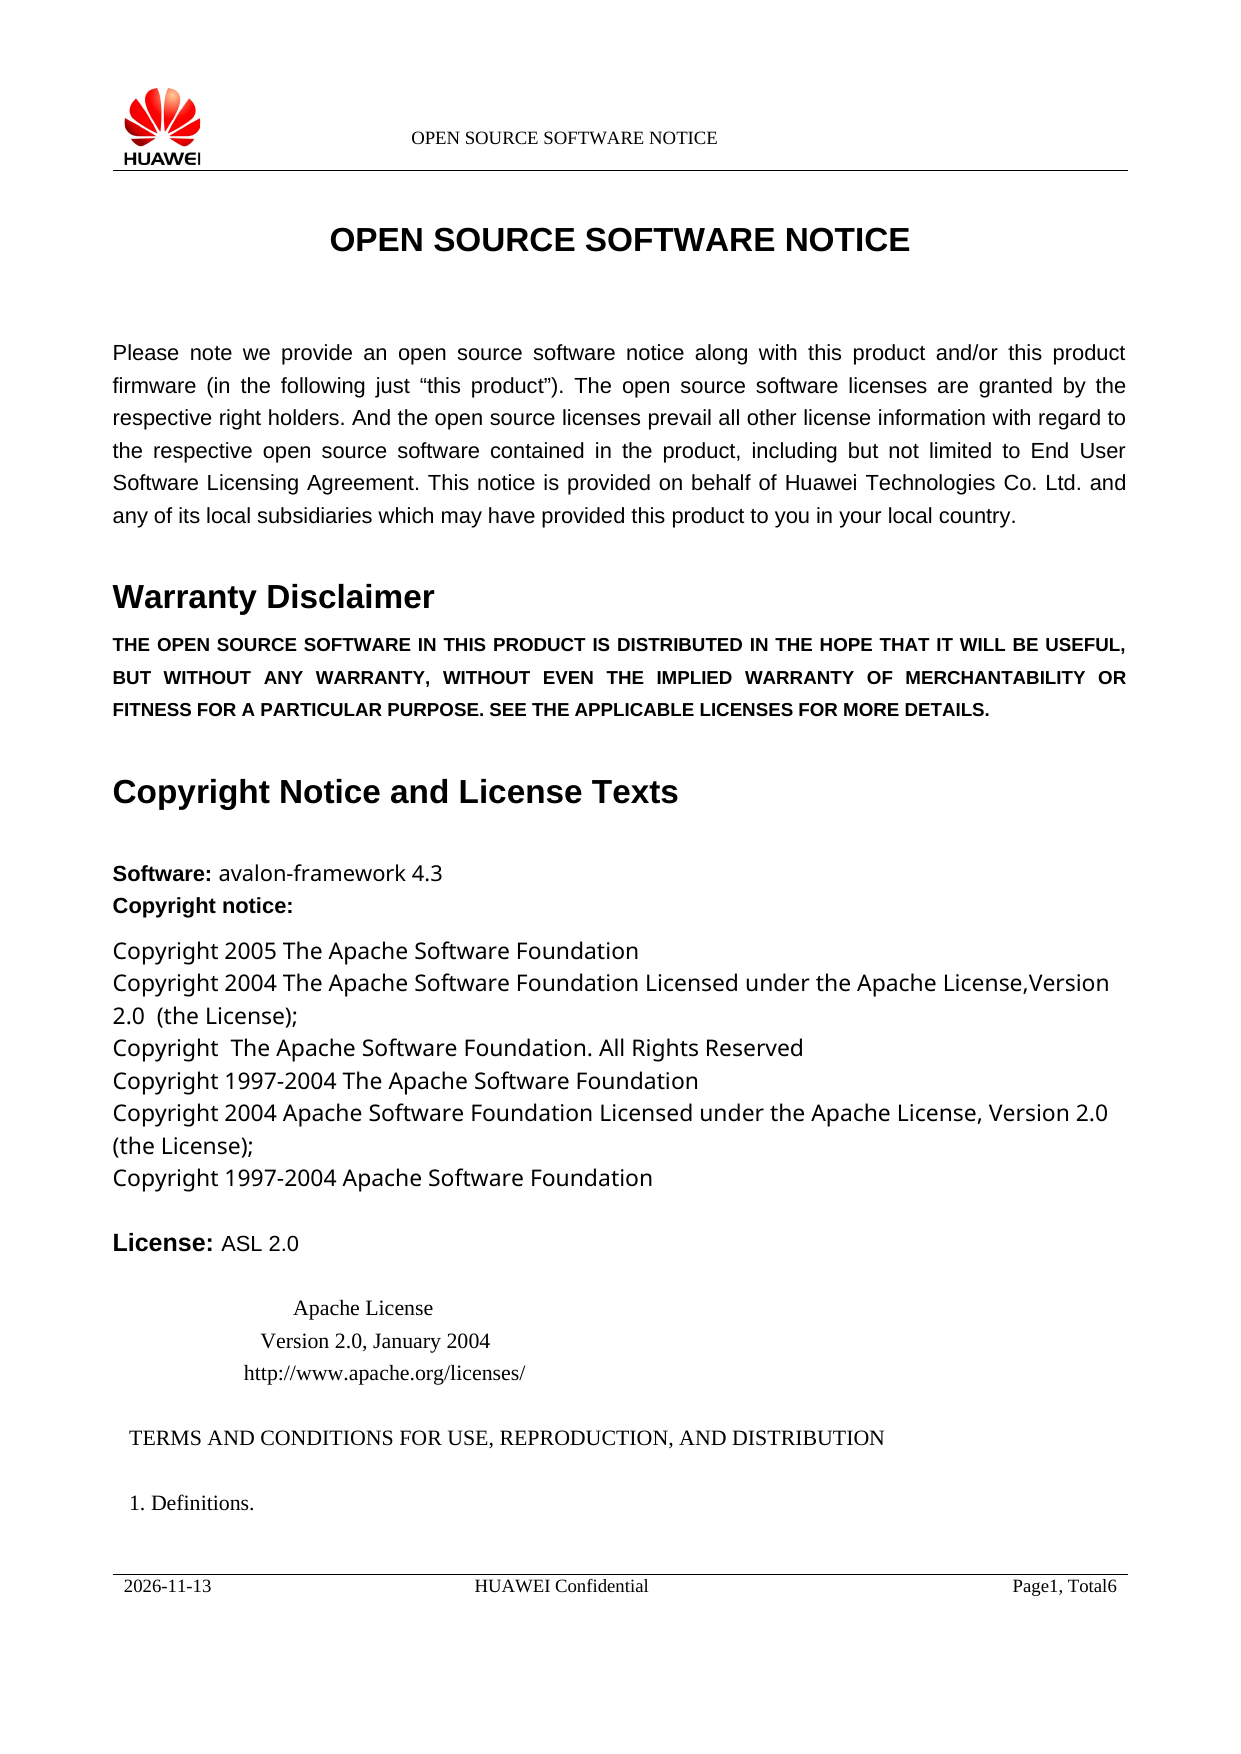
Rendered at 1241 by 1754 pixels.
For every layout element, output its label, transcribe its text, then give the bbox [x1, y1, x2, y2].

text The open source software in this product is distributed in the hope that it will be useful, but WITHOUT ANY WARRANTY, without even the implied warranty of MERCHANTABILITY or FITNESS FOR A PARTICULAR PURPOSE. See the applicable licenses for more details. [112, 629, 1128, 726]
text OPEN SOURCE SOFTWARE NOTICE [112, 206, 1128, 271]
text Warranty Disclaimer [112, 564, 1128, 629]
picture [124, 88, 201, 165]
text Copyright notice: [112, 889, 1128, 921]
text Please note we provide an open source software notice along with this product and/or this product firmware (in the following just “this product”). The open source software licenses are granted by the respective right holders. And the open source licenses prevail all other license information with regard to the respective open source software contained in the product, including but not limited to End User Software Licensing Agreement. This notice is provided on behalf of Huawei Technologies Co. Ltd. and any of its local subsidiaries which may have provided this product to you in your local country. [112, 336, 1128, 531]
text Copyright 2005 The Apache Software Foundation Copyright 2004 The Apache Software Foundation Licensed under the Apache License,Version 2.0 (the License); Copyright The Apache Software Foundation. All Rights Reserved Copyright 1997-2004 The Apache Software Foundation Copyright 2004 Apache Software Foundation Licensed under the Apache License, Version 2.0 (the License); Copyright 1997-2004 Apache Software Foundation [112, 934, 1128, 1226]
text Copyright Notice and License Texts [112, 759, 1128, 824]
text License: ASL 2.0 [112, 1226, 1128, 1259]
title Software: avalon-framework 4.3 [112, 856, 1128, 889]
